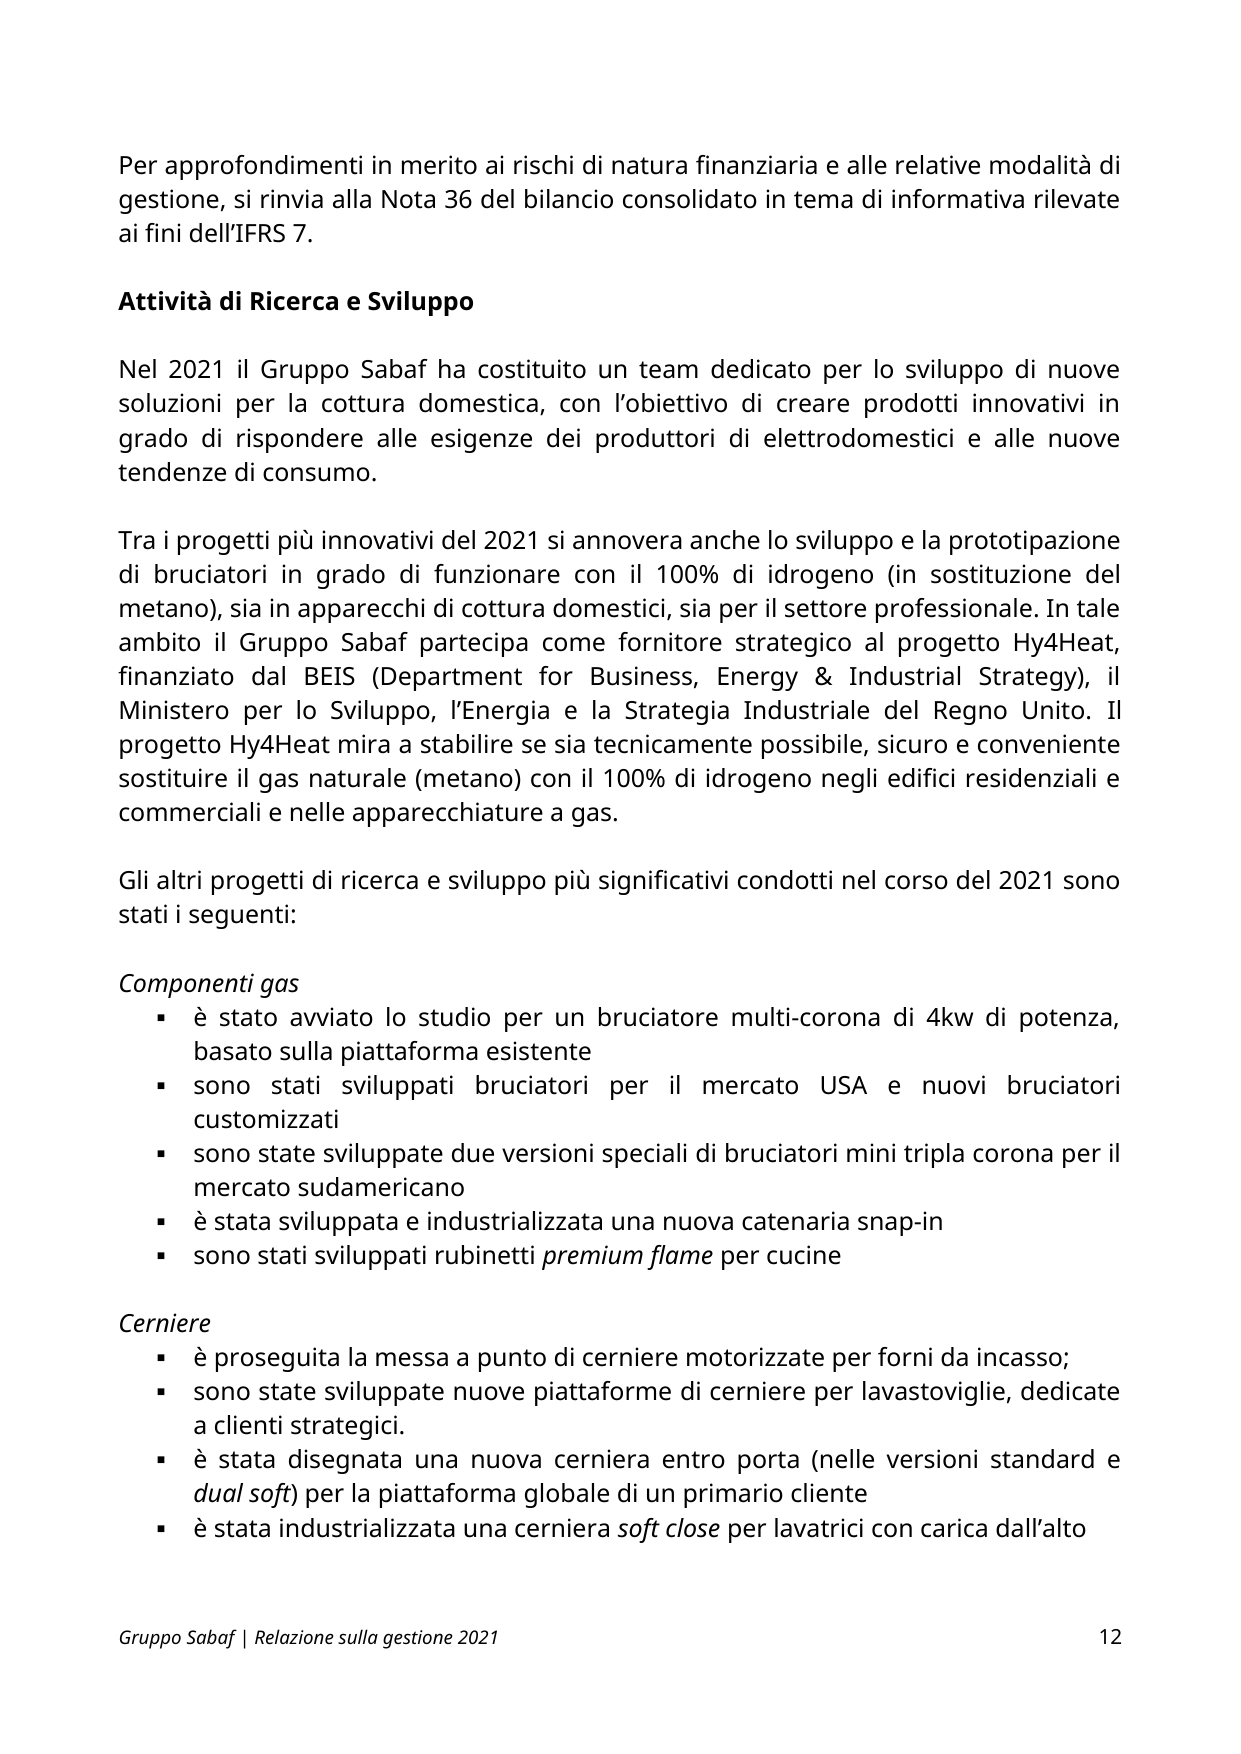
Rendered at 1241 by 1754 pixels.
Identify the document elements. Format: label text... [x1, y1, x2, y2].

text Componenti gas [118, 965, 1122, 999]
text Attività di Ricerca e Sviluppo [118, 284, 1122, 318]
list sono stati sviluppati rubinetti premium flame per cucine [156, 1238, 1122, 1272]
list è stata disegnata una nuova cerniera entro porta (nelle versioni standard e dual soft) per la piattaforma globale di un primario cliente [156, 1442, 1122, 1510]
text Nel 2021 il Gruppo Sabaf ha costituito un team dedicato per lo sviluppo di nuove soluzioni per la cottura domestica, con l’obiettivo di creare prodotti innovativi in grado di rispondere alle esigenze dei produttori di elettrodomestici e alle nuove tendenze di consumo. [118, 352, 1122, 488]
list è stata industrializzata una cerniera soft close per lavatrici con carica dall’alto [156, 1510, 1122, 1544]
list è stata sviluppata e industrializzata una nuova catenaria snap-in [156, 1204, 1122, 1238]
text Gli altri progetti di ricerca e sviluppo più significativi condotti nel corso del 2021 sono stati i seguenti: [118, 863, 1122, 931]
list sono state sviluppate due versioni speciali di bruciatori mini tripla corona per il mercato sudamericano [156, 1136, 1122, 1204]
list è proseguita la messa a punto di cerniere motorizzate per forni da incasso; [156, 1340, 1122, 1374]
list è stato avviato lo studio per un bruciatore multi-corona di 4kw di potenza, basato sulla piattaforma esistente [156, 999, 1122, 1067]
text Tra i progetti più innovativi del 2021 si annovera anche lo sviluppo e la prototipazione di bruciatori in grado di funzionare con il 100% di idrogeno (in sostituzione del metano), sia in apparecchi di cottura domestici, sia per il settore professionale. In tale ambito il Gruppo Sabaf partecipa come fornitore strategico al progetto Hy4Heat, finanziato dal BEIS (Department for Business, Energy & Industrial Strategy), il Ministero per lo Sviluppo, l’Energia e la Strategia Industriale del Regno Unito. Il progetto Hy4Heat mira a stabilire se sia tecnicamente possibile, sicuro e conveniente sostituire il gas naturale (metano) con il 100% di idrogeno negli edifici residenziali e commerciali e nelle apparecchiature a gas. [118, 522, 1122, 829]
text Cerniere [118, 1306, 1122, 1340]
list sono state sviluppate nuove piattaforme di cerniere per lavastoviglie, dedicate a clienti strategici. [156, 1374, 1122, 1442]
list sono stati sviluppati bruciatori per il mercato USA e nuovi bruciatori customizzati [156, 1067, 1122, 1136]
text Per approfondimenti in merito ai rischi di natura finanziaria e alle relative modalità di gestione, si rinvia alla Nota 36 del bilancio consolidato in tema di informativa rilevate ai fini dell’IFRS 7. [118, 148, 1122, 250]
